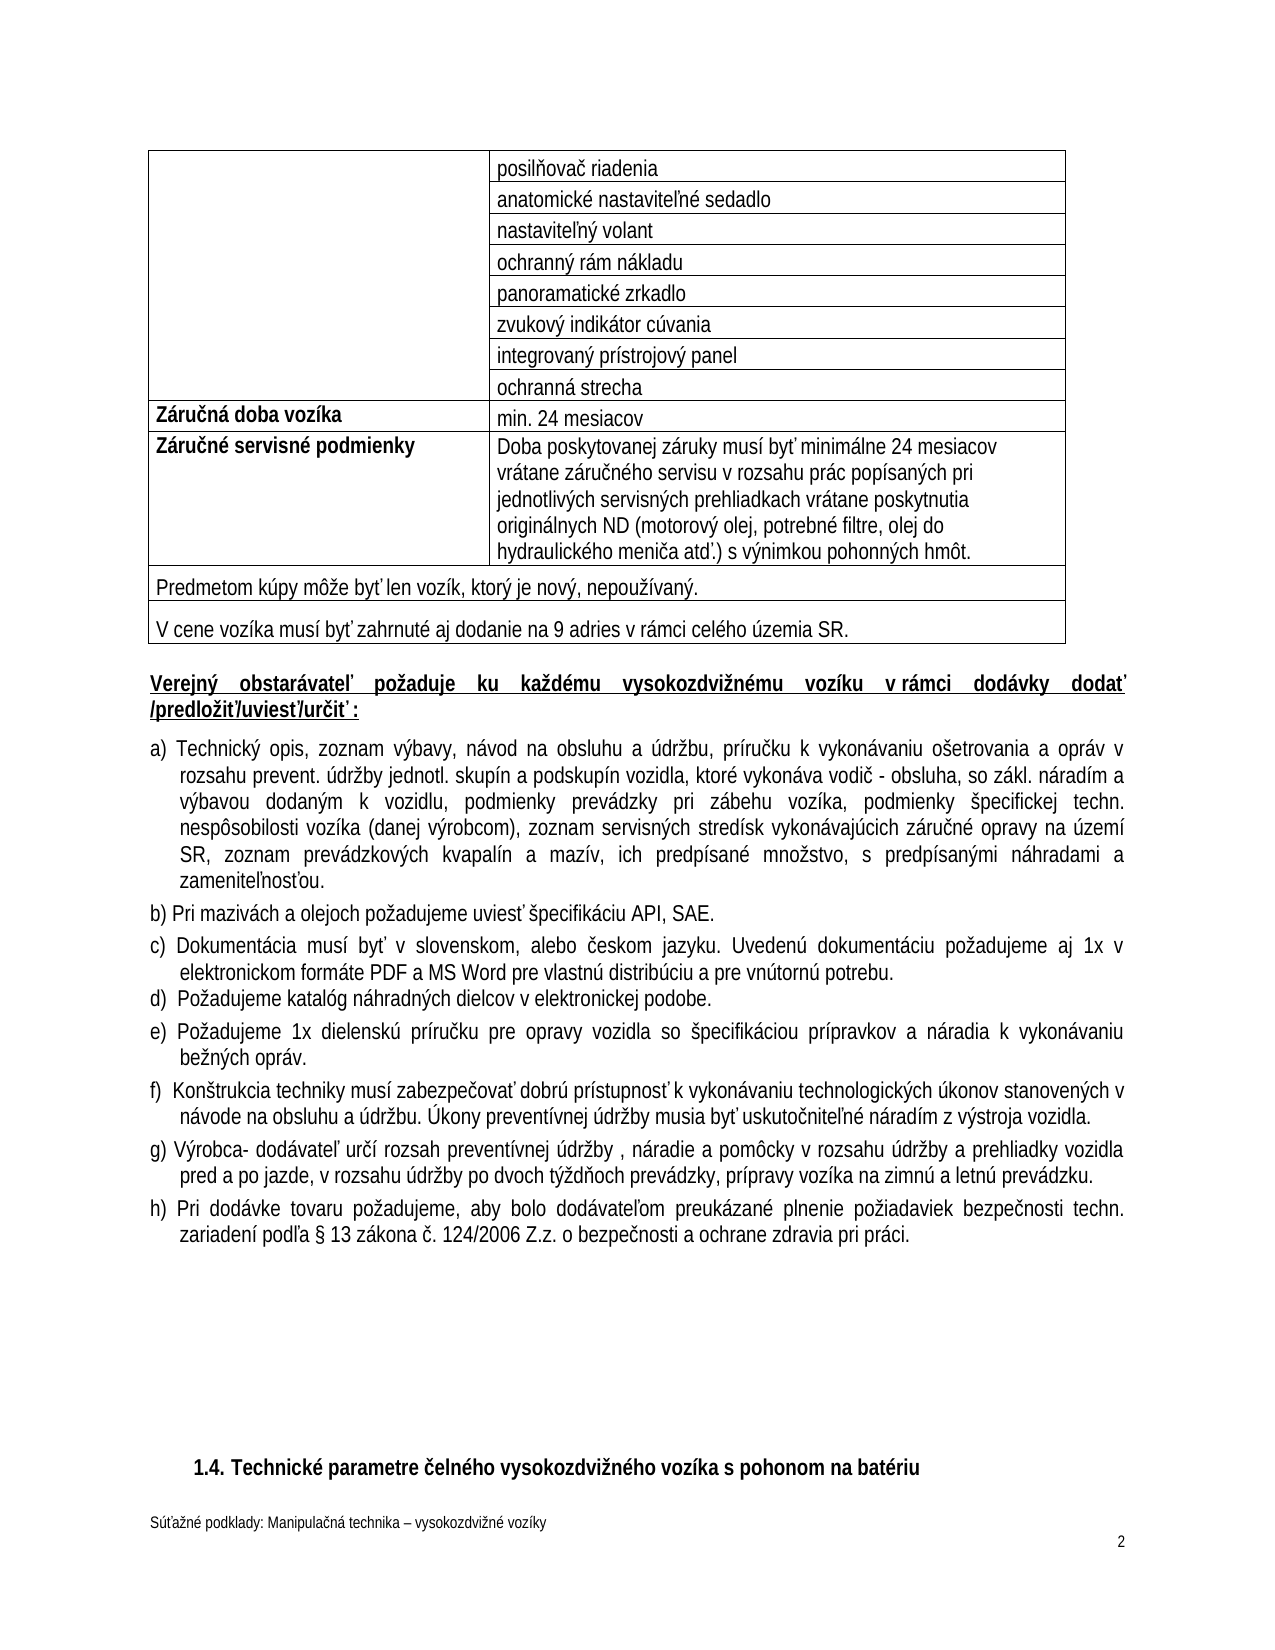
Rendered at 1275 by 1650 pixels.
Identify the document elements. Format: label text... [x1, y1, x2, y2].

text d) Požadujeme katalóg náhradných dielcov v elektronickej podobe. [150, 985, 1125, 1011]
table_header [149, 1449, 1066, 1480]
text g) Výrobca- dodávateľ určí rozsah preventívnej údržby , náradie a pomôcky v rozsahu údržby a prehliadky vozidla pred a po jazde, v rozsahu údržby po dvoch týždňoch prevádzky, prípravy vozíka na zimnú a letnú prevádzku. [150, 1136, 1125, 1188]
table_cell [149, 151, 489, 400]
table_cell integrovaný prístrojový panel [490, 339, 1065, 369]
table_cell nastaviteľný volant [490, 214, 1065, 244]
table_cell Záručná doba vozíka [149, 401, 489, 431]
table_cell min. 24 mesiacov [490, 401, 1065, 431]
text a) Technický opis, zoznam výbavy, návod na obsluhu a údržbu, príručku k vykonávaniu ošetrovania a opráv v rozsahu prevent. údržby jednotl. skupín a podskupín vozidla, ktoré vykonáva vodič - obsluha, so zákl. náradím a výbavou dodaným k vozidlu, podmienky prevádzky pri zábehu vozíka, podmienky špecifickej techn. nespôsobilosti vozíka (danej výrobcom), zoznam servisných stredísk vykonávajúcich záručné opravy na území SR, zoznam prevádzkových kvapalín a mazív, ich predpísané množstvo, s predpísanými náhradami a zameniteľnosťou. [150, 735, 1125, 893]
table_cell ochranná strecha [490, 370, 1065, 400]
table_cell Záručné servisné podmienky [149, 432, 489, 565]
table_cell posilňovač riadenia [490, 151, 1065, 181]
text f) Konštrukcia techniky musí zabezpečovať dobrú prístupnosť k vykonávaniu technologických úkonov stanovených v návode na obsluhu a údržbu. Úkony preventívnej údržby musia byť uskutočniteľné náradím z výstroja vozidla. [150, 1077, 1125, 1129]
table_cell zvukový indikátor cúvania [490, 307, 1065, 337]
text e) Požadujeme 1x dielenskú príručku pre opravy vozidla so špecifikáciou prípravkov a náradia k vykonávaniu bežných opráv. [150, 1018, 1125, 1070]
text b) Pri mazivách a olejoch požadujeme uviesť špecifikáciu API, SAE. [150, 900, 1125, 926]
table_cell anatomické nastaviteľné sedadlo [490, 182, 1065, 212]
table_cell V cene vozíka musí byť zahrnuté aj dodanie na 9 adries v rámci celého územia SR. [149, 601, 1065, 643]
text h) Pri dodávke tovaru požadujeme, aby bolo dodávateľom preukázané plnenie požiadaviek bezpečnosti techn. zariadení podľa § 13 zákona č. 124/2006 Z.z. o bezpečnosti a ochrane zdravia pri práci. [150, 1194, 1125, 1247]
text Verejný obstarávateľ požaduje ku každému vysokozdvižnému vozíku v rámci dodávky dodať /predložiť/uviesť/určiť : [150, 694, 1125, 723]
table_cell ochranný rám nákladu [490, 245, 1065, 275]
table_cell Predmetom kúpy môže byť len vozík, ktorý je nový, nepoužívaný. [149, 566, 1065, 600]
table_cell Doba poskytovanej záruky musí byť minimálne 24 mesiacov vrátane záručného servisu v rozsahu prác popísaných pri jednotlivých servisných prehliadkach vrátane poskytnutia originálnych ND (motorový olej, potrebné filtre, olej do hydraulického meniča atď.) s výnimkou pohonných hmôt. [490, 432, 1065, 565]
text c) Dokumentácia musí byť v slovenskom, alebo českom jazyku. Uvedenú dokumentáciu požadujeme aj 1x v elektronickom formáte PDF a MS Word pre vlastnú distribúciu a pre vnútornú potrebu. [150, 932, 1125, 985]
table_cell panoramatické zrkadlo [490, 276, 1065, 306]
text Verejný obstarávateľ požaduje ku každému vysokozdvižnému vozíku v rámci dodávky dodať /predložiť/uviesť/určiť : [150, 670, 1125, 693]
